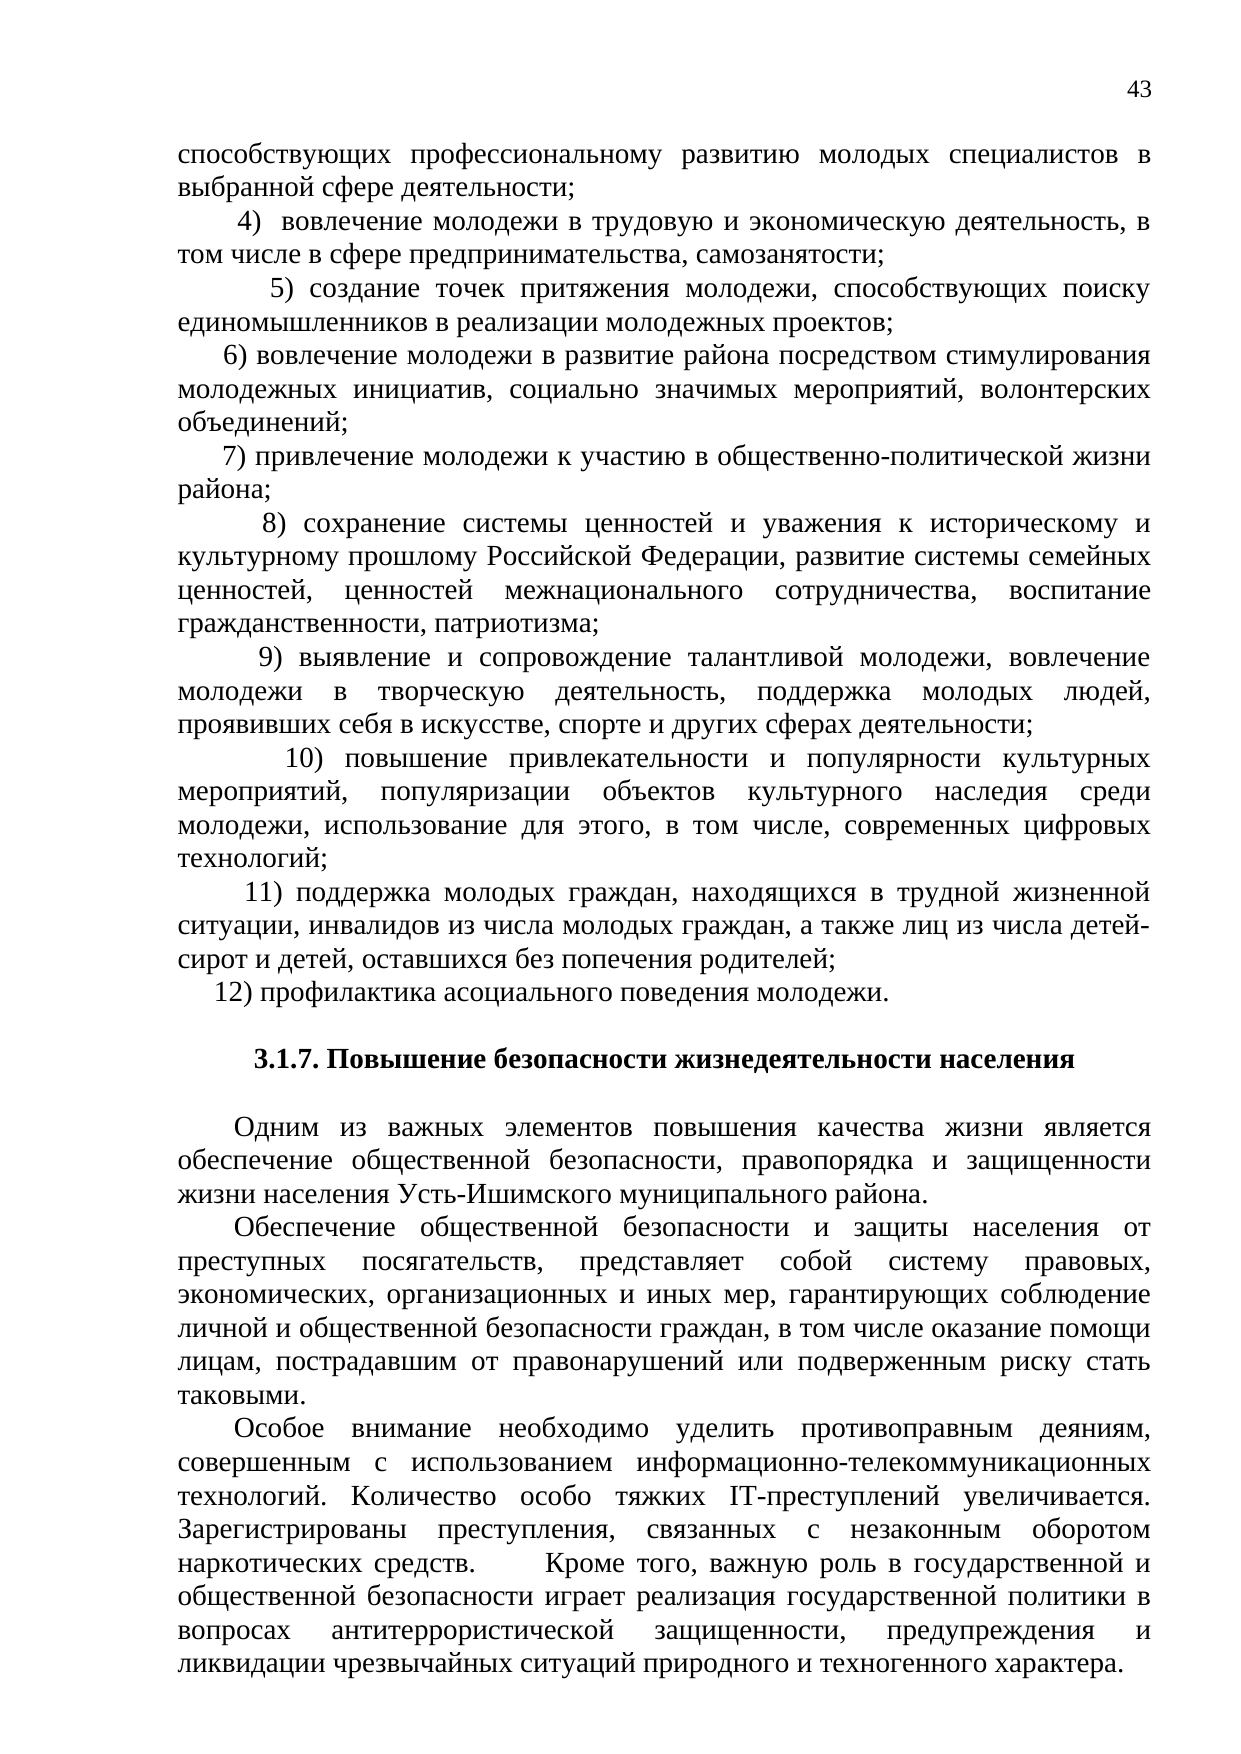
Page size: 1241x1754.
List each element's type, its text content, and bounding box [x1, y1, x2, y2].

text 3.1.7. Повышение безопасности жизнедеятельности населения [177, 1042, 1152, 1075]
text 12) профилактика асоциального поведения молодежи. [177, 974, 1152, 1008]
text 10) повышение привлекательности и популярности культурных мероприятий, популяризации объектов культурного наследия среди молодежи, использование для этого, в том числе, современных цифровых технологий; [177, 740, 1152, 874]
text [177, 136, 1152, 203]
text 9) выявление и сопровождение талантливой молодежи, вовлечение молодежи в творческую деятельность, поддержка молодых людей, проявивших себя в искусстве, спорте и других сферах деятельности; [177, 639, 1152, 740]
text 5) создание точек притяжения молодежи, способствующих поиску единомышленников в реализации молодежных проектов; [177, 270, 1152, 337]
text 7) привлечение молодежи к участию в общественно-политической жизни района; [177, 438, 1152, 505]
text Одним из важных элементов повышения качества жизни является обеспечение общественной безопасности, правопорядка и защищенности жизни населения Усть-Ишимского муниципального района. [177, 1109, 1152, 1209]
text Обеспечение общественной безопасности и защиты населения от преступных посягательств, представляет собой систему правовых, экономических, организационных и иных мер, гарантирующих соблюдение личной и общественной безопасности граждан, в том числе оказание помощи лицам, пострадавшим от правонарушений или подверженным риску стать таковыми. [177, 1209, 1152, 1411]
text 11) поддержка молодых граждан, находящихся в трудной жизненной ситуации, инвалидов из числа молодых граждан, а также лиц из числа детей-сирот и детей, оставшихся без попечения родителей; [177, 874, 1152, 974]
text 4) вовлечение молодежи в трудовую и экономическую деятельность, в том числе в сфере предпринимательства, самозанятости; [177, 203, 1152, 270]
text Особое внимание необходимо уделить противоправным деяниям, совершенным с использованием информационно-телекоммуникационных технологий. Количество особо тяжких IT-преступлений увеличивается. Зарегистрированы преступления, связанных с незаконным оборотом наркотических средств. Кроме того, важную роль в государственной и общественной безопасности играет реализация государственной политики в вопросах антитеррористической защищенности, предупреждения и ликвидации чрезвычайных ситуаций природного и техногенного характера. [177, 1411, 1152, 1679]
text 6) вовлечение молодежи в развитие района посредством стимулирования молодежных инициатив, социально значимых мероприятий, волонтерских объединений; [177, 337, 1152, 438]
text 8) сохранение системы ценностей и уважения к историческому и культурному прошлому Российской Федерации, развитие системы семейных ценностей, ценностей межнационального сотрудничества, воспитание гражданственности, патриотизма; [177, 505, 1152, 639]
